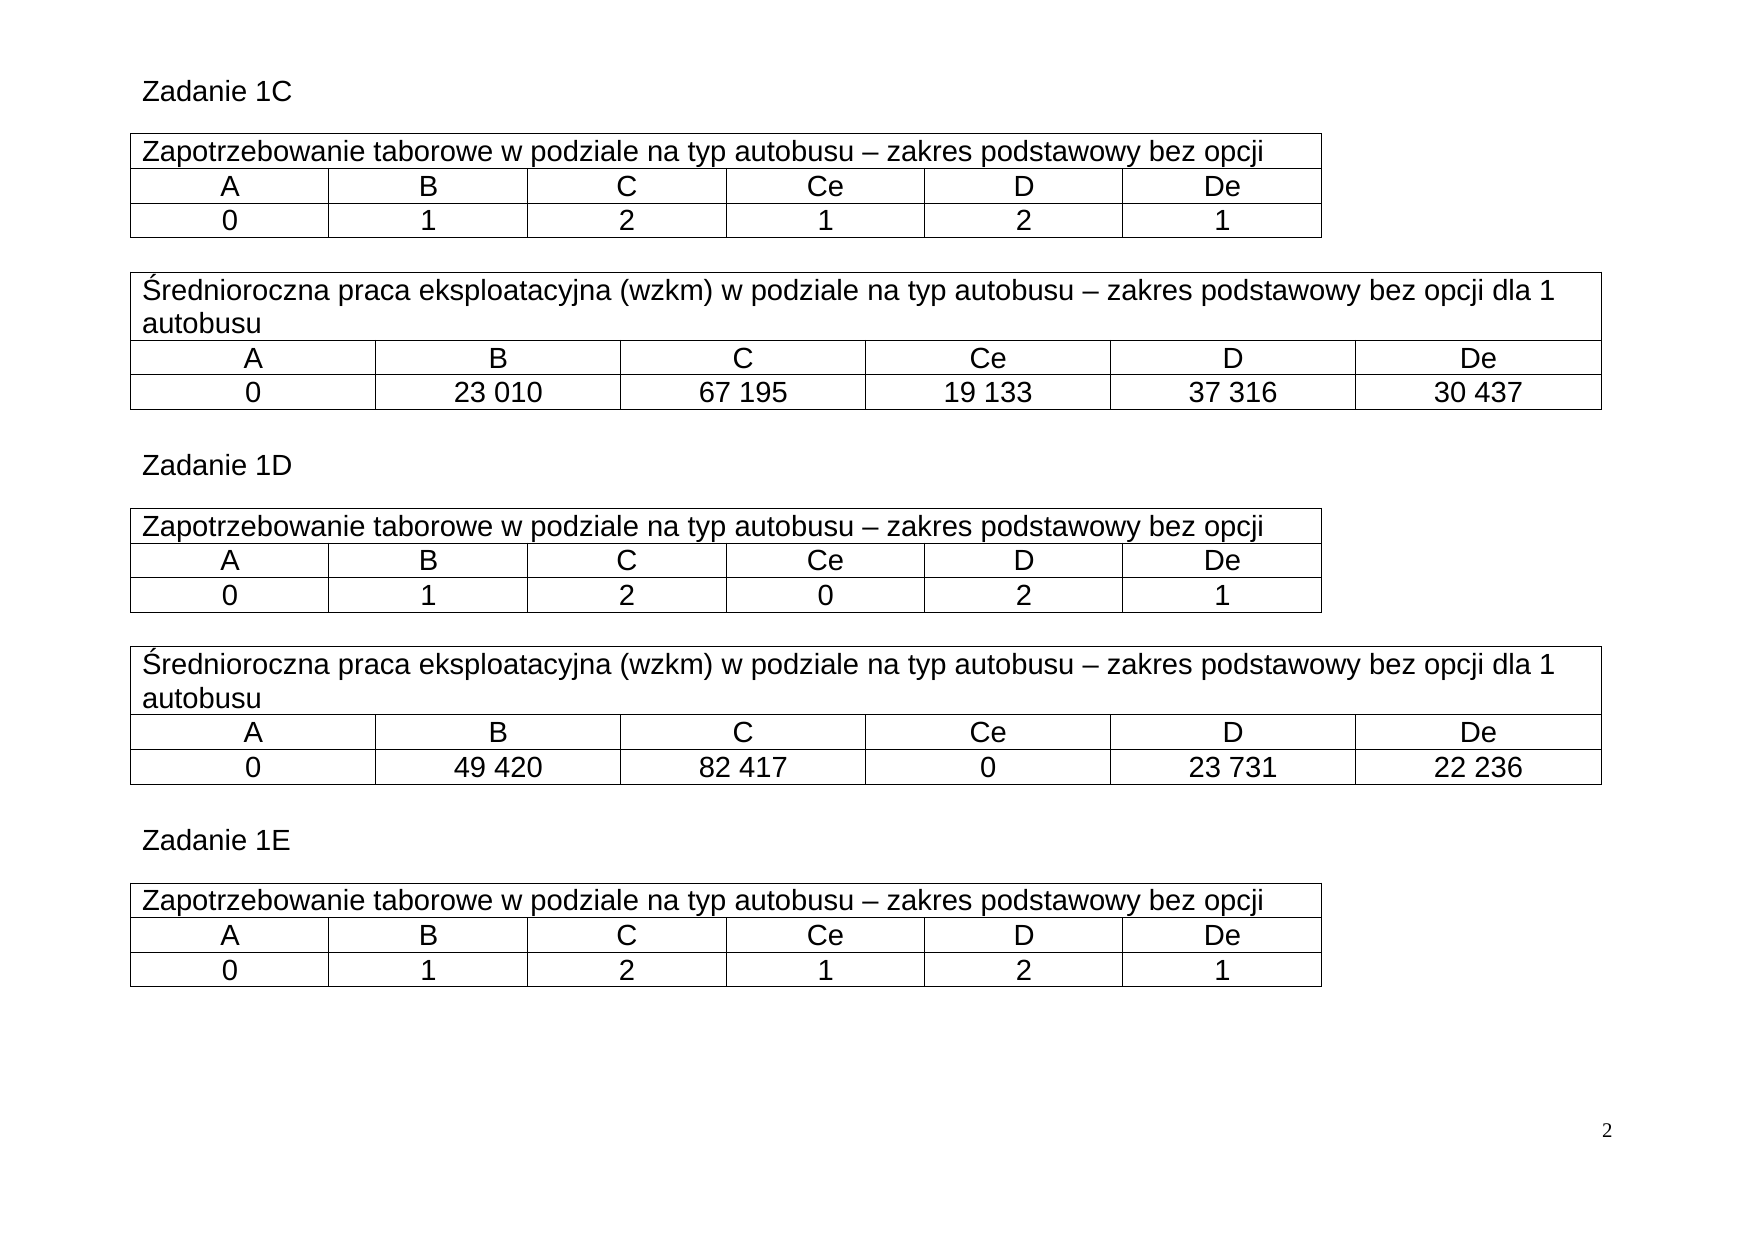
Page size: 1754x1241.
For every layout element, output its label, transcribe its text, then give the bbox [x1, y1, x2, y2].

table_cell De [1123, 544, 1321, 577]
text Zadanie 1D [142, 448, 1612, 482]
table_cell C [621, 715, 865, 749]
table_cell 2 [925, 578, 1122, 612]
text Zadanie 1C [142, 74, 1612, 107]
table_cell 0 [131, 750, 375, 783]
table_cell Ce [727, 169, 924, 202]
table_cell 19 133 [866, 375, 1110, 409]
table_cell B [376, 341, 620, 374]
table_cell Ce [727, 544, 924, 577]
table_cell 2 [925, 204, 1122, 237]
table_header Zapotrzebowanie taborowe w podziale na typ autobusu – zakres podstawowy bez opcji [131, 884, 1321, 917]
table_header Średnioroczna praca eksploatacyjna (wzkm) w podziale na typ autobusu – zakres podstawowy bez opcji dla 1 autobusu [131, 647, 1601, 714]
text Zadanie 1E [142, 823, 1612, 857]
table_cell De [1356, 715, 1601, 749]
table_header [131, 273, 1601, 340]
table_cell 2 [528, 578, 726, 612]
table_cell 1 [329, 953, 527, 986]
table_cell C [528, 169, 726, 202]
table_cell Ce [727, 918, 924, 952]
table_cell 2 [925, 953, 1122, 986]
table_cell A [131, 918, 328, 952]
table_cell 30 437 [1356, 375, 1601, 409]
table_cell 1 [1123, 953, 1321, 986]
table_cell D [925, 169, 1122, 202]
table_cell B [376, 715, 620, 749]
table_cell 49 420 [376, 750, 620, 783]
table_cell 37 316 [1111, 375, 1355, 409]
table_cell 22 236 [1356, 750, 1601, 783]
table_cell C [528, 544, 726, 577]
table_cell 1 [1123, 578, 1321, 612]
table_cell A [131, 341, 375, 374]
table_cell D [1111, 341, 1355, 374]
table_cell B [329, 544, 527, 577]
table_cell 1 [329, 578, 527, 612]
table_cell 1 [329, 204, 527, 237]
table_cell A [131, 169, 328, 202]
table_cell 1 [1123, 204, 1321, 237]
table_cell 67 195 [621, 375, 865, 409]
table_cell C [528, 918, 726, 952]
table_cell 1 [727, 953, 924, 986]
table_cell De [1123, 918, 1321, 952]
table_cell A [131, 544, 328, 577]
table_header Zapotrzebowanie taborowe w podziale na typ autobusu – zakres podstawowy bez opcji [131, 509, 1321, 542]
table_cell B [329, 918, 527, 952]
table_cell D [925, 918, 1122, 952]
table_cell D [1111, 715, 1355, 749]
table_cell C [621, 341, 865, 374]
table_cell 0 [866, 750, 1110, 783]
table_cell 23 010 [376, 375, 620, 409]
table_cell 2 [528, 953, 726, 986]
table_cell A [131, 715, 375, 749]
table_cell 0 [727, 578, 924, 612]
table_cell 0 [131, 204, 328, 237]
table_cell De [1356, 341, 1601, 374]
table_cell De [1123, 169, 1321, 202]
table_cell 23 731 [1111, 750, 1355, 783]
table_cell 0 [131, 375, 375, 409]
table_cell 1 [727, 204, 924, 237]
table_cell 0 [131, 953, 328, 986]
table_cell B [329, 169, 527, 202]
table_cell D [925, 544, 1122, 577]
table_cell 82 417 [621, 750, 865, 783]
table_cell 2 [528, 204, 726, 237]
table_header Zapotrzebowanie taborowe w podziale na typ autobusu – zakres podstawowy bez opcji [131, 134, 1321, 168]
table_cell 0 [131, 578, 328, 612]
table_cell Ce [866, 715, 1110, 749]
table_cell Ce [866, 341, 1110, 374]
